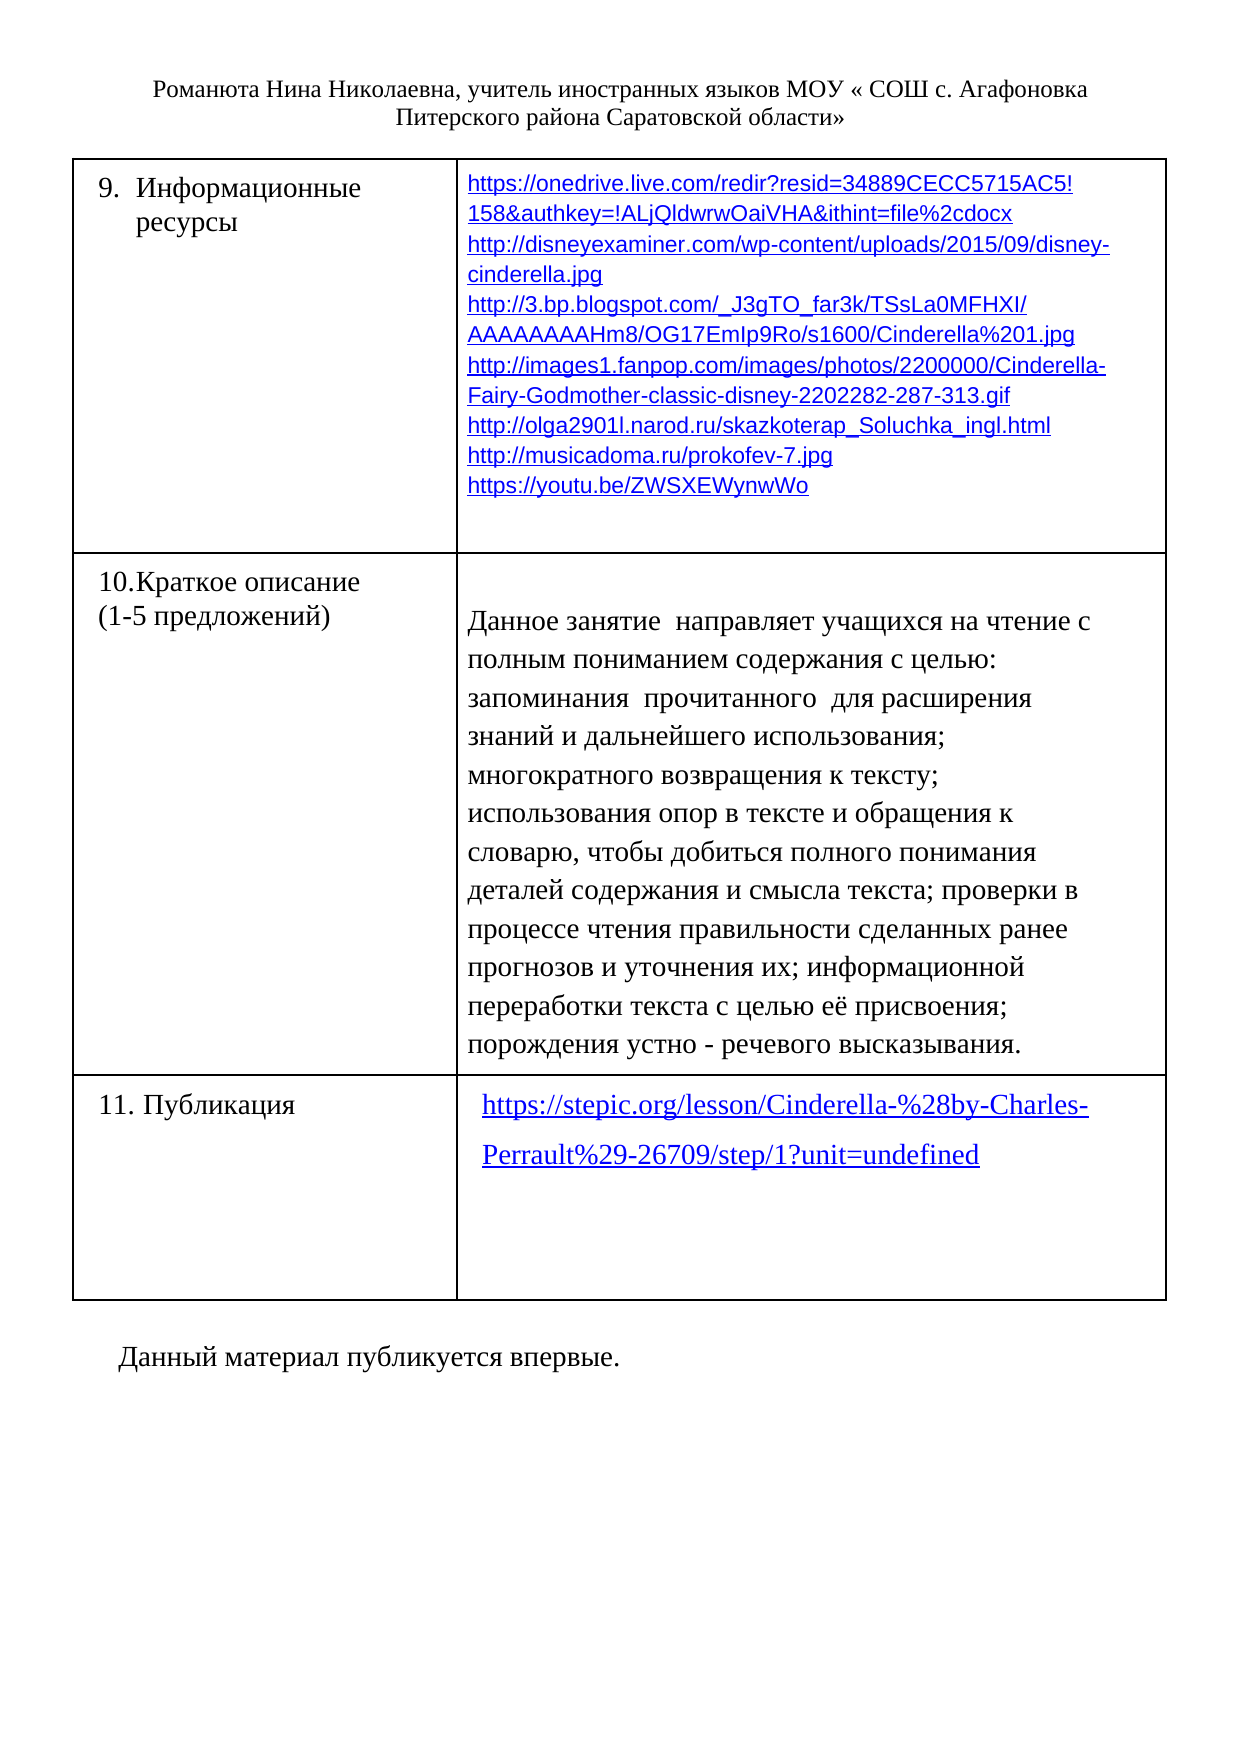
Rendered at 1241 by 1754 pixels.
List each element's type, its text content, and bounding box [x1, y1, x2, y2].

table_cell Информационные ресурсы [74, 160, 456, 552]
table_cell https://onedrive.live.com/redir?resid=34889CECC5715AC5!158&authkey=!ALjQldwrwOaiVHA&ithint=file%2cdocx ﻿ http://disneyexaminer.com/wp-content/uploads/2015/09/disney-cinderella.jpg http://3.bp.blogspot.com/_J3gTO_far3k/TSsLa0MFHXI/AAAAAAAAHm8/OG17EmIp9Ro/s1600/Cinderella%201.jpg http://images1.fanpop.com/images/photos/2200000/Cinderella-Fairy-Godmother-classic-disney-2202282-287-313.gif http://olga2901l.narod.ru/skazkoterap_Soluchka_ingl.html http://musicadoma.ru/prokofev-7.jpg https://youtu.be/ZWSXEWynwWo [458, 160, 1165, 552]
table_cell Краткое описание (1-5 предложений) [74, 554, 456, 1074]
text Данный материал публикуется впервые. [118, 1339, 1122, 1373]
table_cell https://stepic.org/lesson/Cinderella-%28by-Charles-Perrault%29-26709/step/1?unit=undefined [458, 1076, 1165, 1298]
table_cell Данное занятие направляет учащихся на чтение с полным пониманием содержания с целью: запоминания прочитанного для расширения знаний и дальнейшего использования; многократного возвращения к тексту; использования опор в тексте и обращения к словарю, чтобы добиться полного понимания деталей содержания и смысла текста; проверки в процессе чтения правильности сделанных ранее прогнозов и уточнения их; информационной переработки текста с целью её присвоения; порождения устно - речевого высказывания. [458, 554, 1165, 1074]
table_cell Публикация [74, 1076, 456, 1298]
